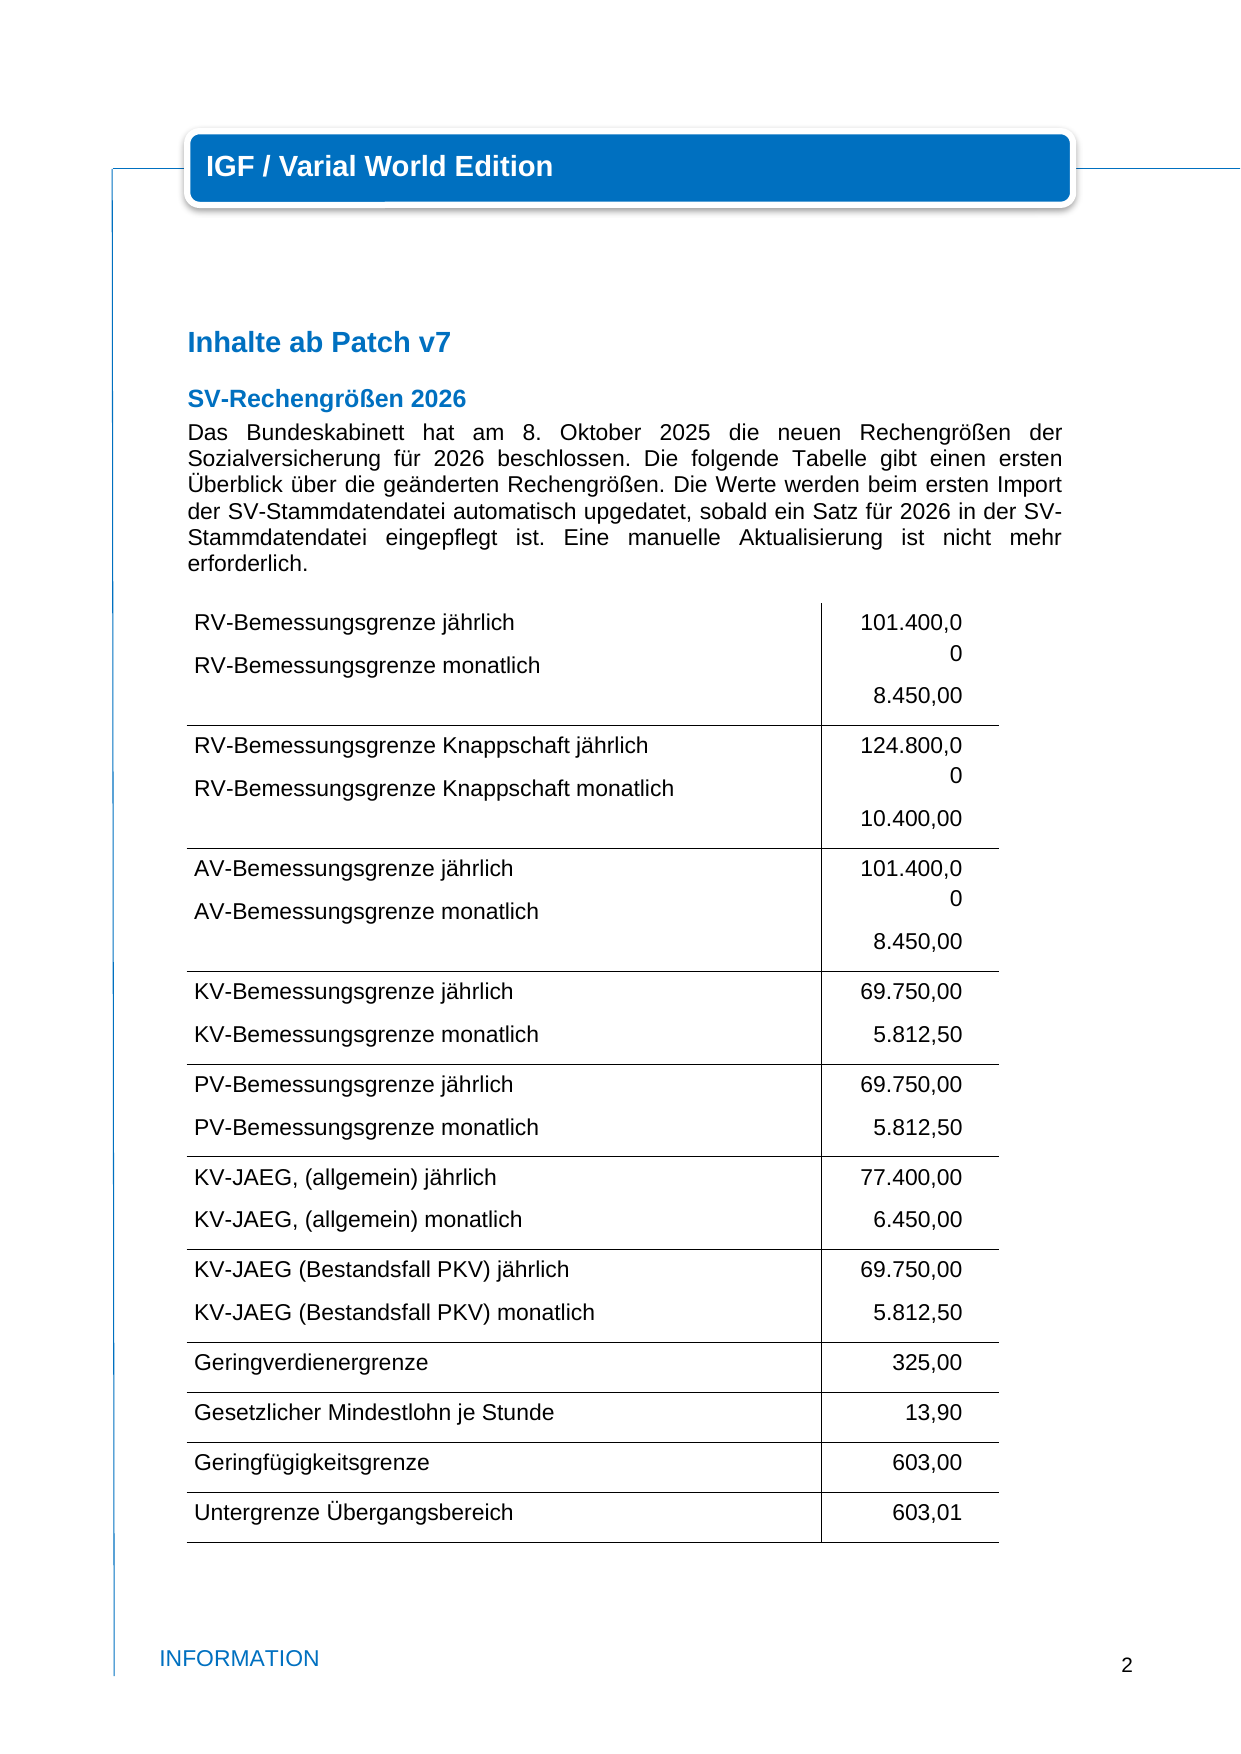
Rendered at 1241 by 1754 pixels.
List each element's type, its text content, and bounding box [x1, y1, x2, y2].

table_cell 69.750,00 5.812,50 [822, 972, 999, 1063]
table_cell KV-JAEG, (allgemein) jährlich KV-JAEG, (allgemein) monatlich [187, 1157, 821, 1249]
table_cell PV-Bemessungsgrenze jährlich PV-Bemessungsgrenze monatlich [187, 1065, 821, 1156]
table_cell Gesetzlicher Mindestlohn je Stunde [187, 1393, 821, 1442]
table_cell RV-Bemessungsgrenze Knappschaft jährlich RV-Bemessungsgrenze Knappschaft monatlich [187, 726, 821, 848]
table_cell 325,00 [822, 1343, 999, 1392]
table_cell KV-Bemessungsgrenze jährlich KV-Bemessungsgrenze monatlich [187, 972, 821, 1063]
table_cell Geringfügigkeitsgrenze [187, 1443, 821, 1492]
table_cell 603,00 [822, 1443, 999, 1492]
table_cell 101.400,00 8.450,00 [822, 849, 999, 971]
table_cell KV-JAEG (Bestandsfall PKV) jährlich KV-JAEG (Bestandsfall PKV) monatlich [187, 1250, 821, 1342]
table_cell 77.400,00 6.450,00 [822, 1157, 999, 1249]
table_cell 124.800,00 10.400,00 [822, 726, 999, 848]
table_cell Geringverdienergrenze [187, 1343, 821, 1392]
text SV-Rechengrößen 2026 [187, 383, 1063, 412]
text Inhalte ab Patch v7 [187, 325, 1063, 358]
table_cell 69.750,00 5.812,50 [822, 1250, 999, 1342]
table_cell 603,01 [822, 1493, 999, 1542]
text Das Bundeskabinett hat am 8. Oktober 2025 die neuen Rechengrößen der Sozialversicherung für 2026 beschlossen. Die folgende Tabelle gibt einen ersten Überblick über die geänderten Rechengrößen. Die Werte werden beim ersten Import der SV-Stammdatendatei automatisch upgedatet, sobald ein Satz für 2026 in der SV-Stammdatendatei eingepflegt ist. Eine manuelle Aktualisierung ist nicht mehr erforderlich. [187, 418, 1063, 577]
table_cell 13,90 [822, 1393, 999, 1442]
table_cell AV-Bemessungsgrenze jährlich AV-Bemessungsgrenze monatlich [187, 849, 821, 971]
table_cell Untergrenze Übergangsbereich [187, 1493, 821, 1542]
table_header RV-Bemessungsgrenze jährlich RV-Bemessungsgrenze monatlich [187, 603, 821, 725]
table_header 101.400,00 8.450,00 [822, 603, 999, 725]
table_cell 69.750,00 5.812,50 [822, 1065, 999, 1156]
